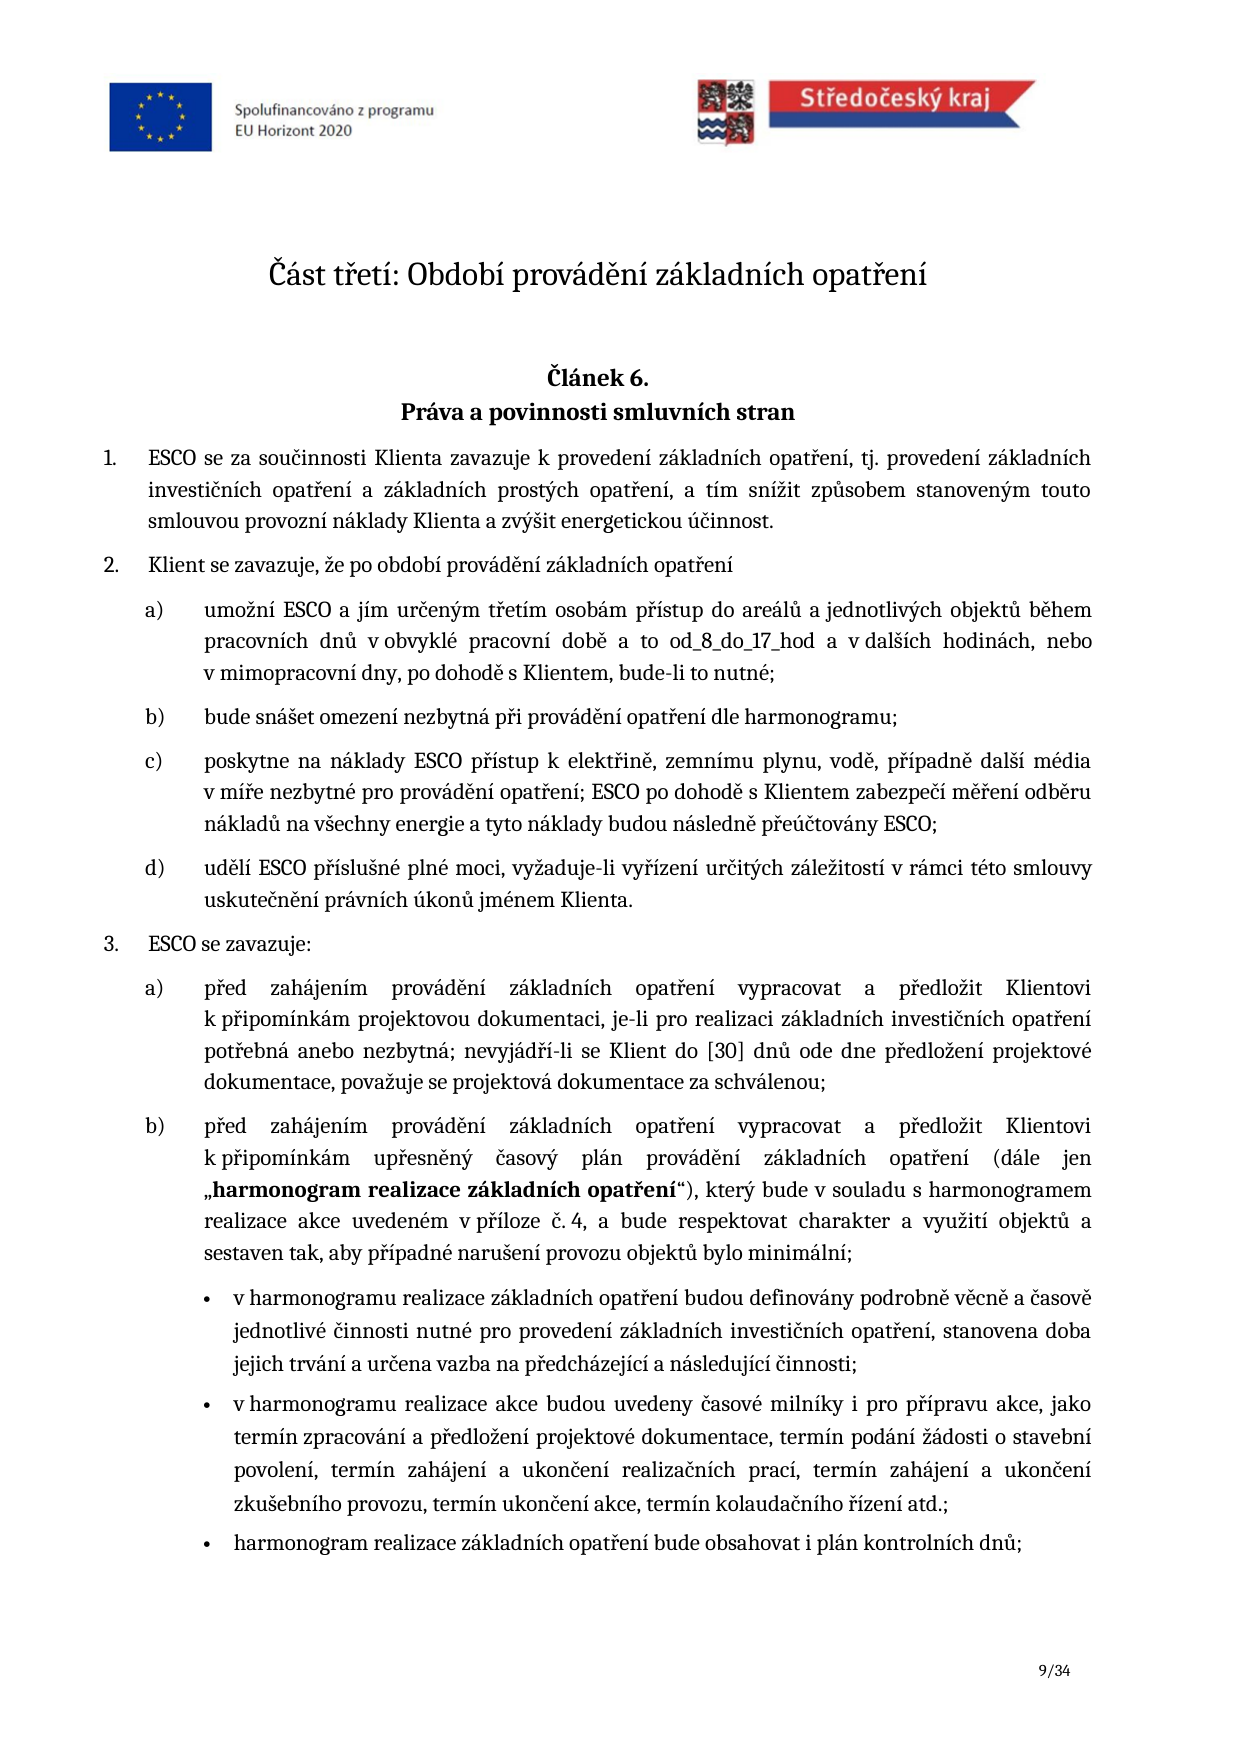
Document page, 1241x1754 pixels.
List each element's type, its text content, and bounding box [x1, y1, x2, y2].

subtitle udělí ESCO příslušné plné moci, vyžaduje-li vyřízení určitých záležitostí v rámci této smlouvy uskutečnění právních úkonů jménem Klienta. [145, 855, 1092, 913]
subtitle Práva a povinnosti smluvních stran [103, 364, 1092, 427]
subtitle před zahájením provádění základních opatření vypracovat a předložit Klientovi k připomínkám projektovou dokumentaci, je-li pro realizaci základních investičních opatření potřebná anebo nezbytná; nevyjádří-li se Klient do [30] dnů ode dne předložení projektové dokumentace, považuje se projektová dokumentace za schválenou; [145, 974, 1092, 1096]
text harmonogram realizace základních opatření bude obsahovat i plán kontrolních dnů; [204, 1523, 1092, 1556]
subtitle umožní ESCO a jím určeným třetím osobám přístup do areálů a jednotlivých objektů během pracovních dnů v obvyklé pracovní době a to od_8_do_17_hod a v dalších hodinách, nebo v mimopracovní dny, po dohodě s Klientem, bude-li to nutné; [145, 596, 1092, 686]
text v harmonogramu realizace základních opatření budou definovány podrobně věcně a časově jednotlivé činnosti nutné pro provedení základních investičních opatření, stanovena doba jejich trvání a určena vazba na předcházející a následující činnosti; [204, 1277, 1092, 1377]
subtitle ESCO se za součinnosti Klienta zavazuje k provedení základních opatření, tj. provedení základních investičních opatření a základních prostých opatření, a tím snížit způsobem stanoveným touto smlouvou provozní náklady Klienta a zvýšit energetickou účinnost. [103, 445, 1092, 534]
picture [103, 73, 1049, 158]
subtitle ESCO se zavazuje: [103, 930, 1092, 957]
subtitle bude snášet omezení nezbytná při provádění opatření dle harmonogramu; [145, 703, 1092, 730]
subtitle před zahájením provádění základních opatření vypracovat a předložit Klientovi k připomínkám upřesněný časový plán provádění základních opatření (dále jen „harmonogram realizace základních opatření“), který bude v souladu s harmonogramem realizace akce uvedeném v příloze č. 4, a bude respektovat charakter a využití objektů a sestaven tak, aby případné narušení provozu objektů bylo minimální; [145, 1113, 1092, 1266]
subtitle poskytne na náklady ESCO přístup k elektřině, zemnímu plynu, vodě, případně další média v míře nezbytné pro provádění opatření; ESCO po dohodě s Klientem zabezpečí měření odběru nákladů na všechny energie a tyto náklady budou následně přeúčtovány ESCO; [145, 748, 1092, 837]
title Část třetí: Období provádění základních opatření [103, 255, 1092, 293]
text v harmonogramu realizace akce budou uvedeny časové milníky i pro přípravu akce, jako termín zpracování a předložení projektové dokumentace, termín podání žádosti o stavební povolení, termín zahájení a ukončení realizačních prací, termín zahájení a ukončení zkušebního provozu, termín ukončení akce, termín kolaudačního řízení atd.; [204, 1383, 1092, 1517]
subtitle Klient se zavazuje, že po období provádění základních opatření [103, 552, 1092, 579]
